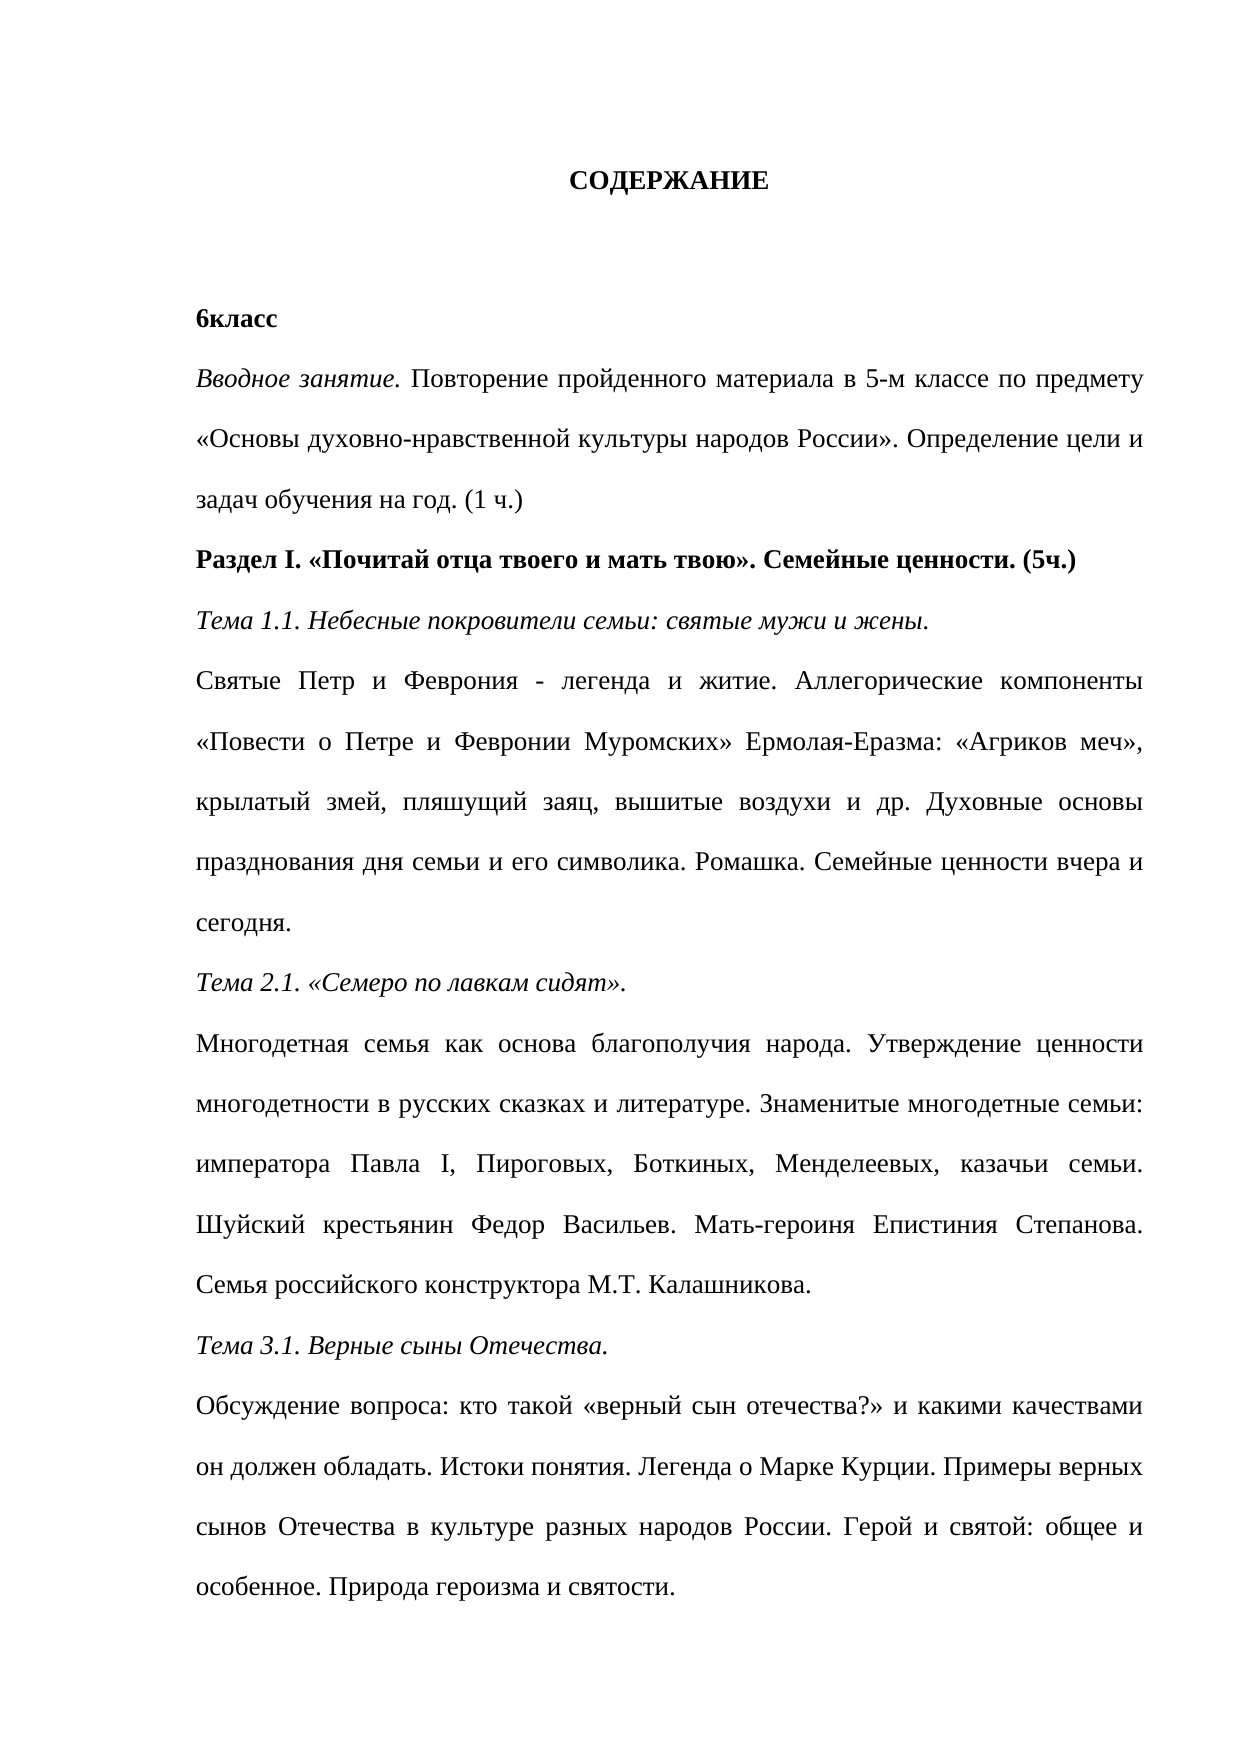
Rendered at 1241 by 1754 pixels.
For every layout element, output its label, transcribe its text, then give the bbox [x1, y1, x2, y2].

text Многодетная семья как основа благополучия народа. Утверждение ценности многодетности в русских сказках и литературе. Знаменитые многодетные семьи: императора Павла I, Пироговых, Боткиных, Менделеевых, казачьи семьи. Шуйский крестьянин Федор Васильев. Мать-героиня Епистиния Степанова. Семья российского конструктора М.Т. Калашникова. [196, 1027, 1144, 1299]
text Обсуждение вопроса: кто такой «верный сын отечества?» и какими качествами он должен обладать. Истоки понятия. Легенда о Марке Курции. Примеры верных сынов Отечества в культуре разных народов России. Герой и святой: общее и особенное. Природа героизма и святости. [196, 1389, 1144, 1602]
text Святые Петр и Феврония - легенда и житие. Аллегорические компоненты «Повести о Петре и Февронии Муромских» Ермолая-Еразма: «Агриков меч», крылатый змей, пляшущий заяц, вышитые воздухи и др. Духовные основы празднования дня семьи и его символика. Ромашка. Семейные ценности вчера и сегодня. [196, 664, 1144, 937]
text Раздел I. «Почитай отца твоего и мать твою». Семейные ценности. (5ч.) [196, 543, 1144, 574]
text Тема 1.1. Небесные покровители семьи: святые мужи и жены. [196, 604, 1144, 635]
text СОДЕРЖАНИЕ [196, 164, 1142, 196]
text Тема 2.1. «Семеро по лавкам сидят». [196, 966, 1144, 997]
text Вводное занятие. Повторение пройденного материала в 5-м классе по предмету «Основы духовно-нравственной культуры народов России». Определение цели и задач обучения на год. (1 ч.) [196, 362, 1144, 514]
text Тема 3.1. Верные сыны Отечества. [196, 1329, 1144, 1360]
text 6класс [196, 302, 1144, 333]
